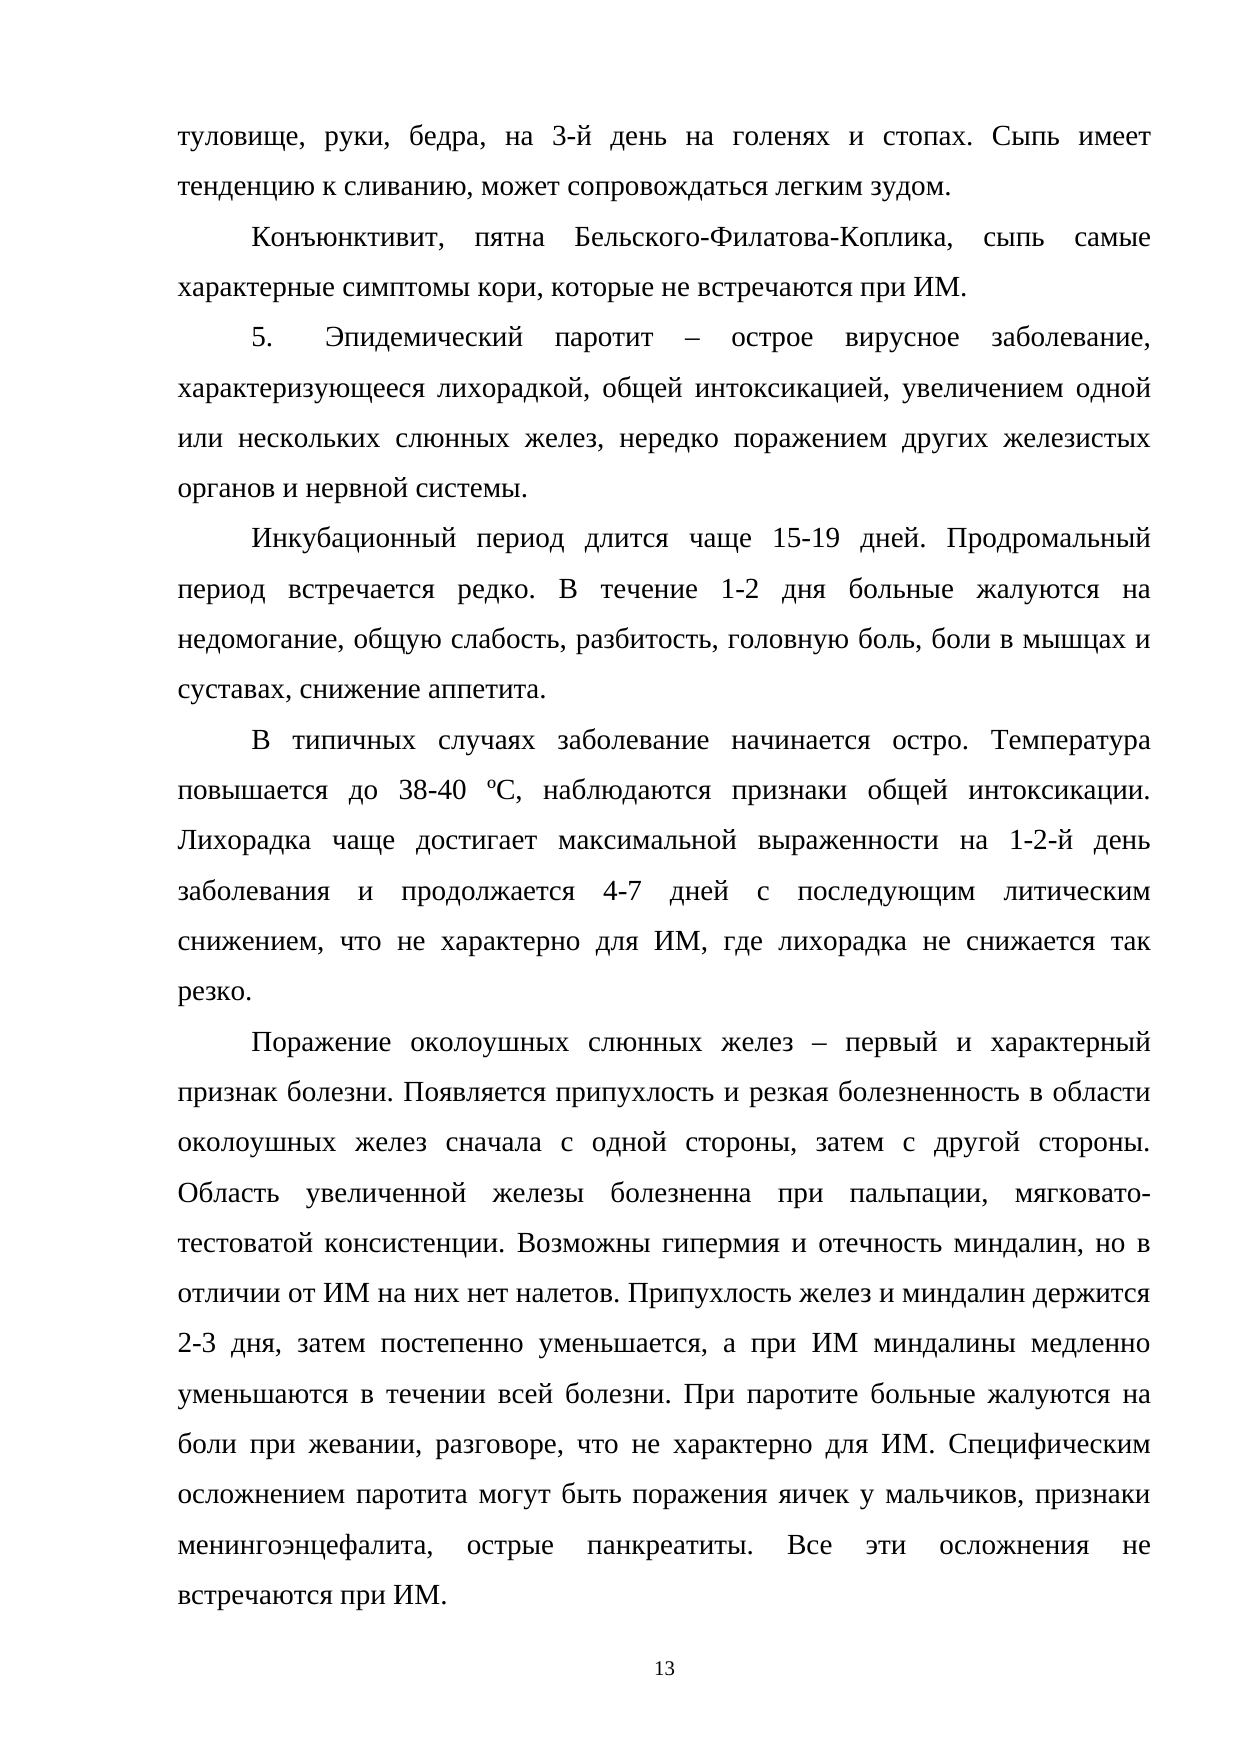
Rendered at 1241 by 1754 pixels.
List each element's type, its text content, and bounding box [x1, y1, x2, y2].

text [177, 118, 1152, 202]
text Инкубационный период длится чаще 15-19 дней. Продромальный период встречается редко. В течение 1-2 дня больные жалуются на недомогание, общую слабость, разбитость, головную боль, боли в мышцах и суставах, снижение аппетита. [177, 521, 1152, 705]
list Эпидемический паротит – острое вирусное заболевание, характеризующееся лихорадкой, общей интоксикацией, увеличением одной или нескольких слюнных желез, нередко поражением других железистых органов и нервной системы. [177, 319, 1152, 504]
text Поражение околоушных слюнных желез – первый и характерный признак болезни. Появляется припухлость и резкая болезненность в области околоушных желез сначала с одной стороны, затем с другой стороны. Область увеличенной железы болезненна при пальпации, мягковато-тестоватой консистенции. Возможны гипермия и отечность миндалин, но в отличии от ИМ на них нет налетов. Припухлость желез и миндалин держится 2-3 дня, затем постепенно уменьшается, а при ИМ миндалины медленно уменьшаются в течении всей болезни. При паротите больные жалуются на боли при жевании, разговоре, что не характерно для ИМ. Специфическим осложнением паротита могут быть поражения яичек у мальчиков, признаки менингоэнцефалита, острые панкреатиты. Все эти осложнения не встречаются при ИМ. [177, 1024, 1152, 1611]
text Конъюнктивит, пятна Бельского-Филатова-Коплика, сыпь самые характерные симптомы кори, которые не встречаются при ИМ. [177, 219, 1152, 303]
text В типичных случаях заболевание начинается остро. Температура повышается до 38-40 ºС, наблюдаются признаки общей интоксикации. Лихорадка чаще достигает максимальной выраженности на 1-2-й день заболевания и продолжается 4-7 дней с последующим литическим снижением, что не характерно для ИМ, где лихорадка не снижается так резко. [177, 722, 1152, 1007]
